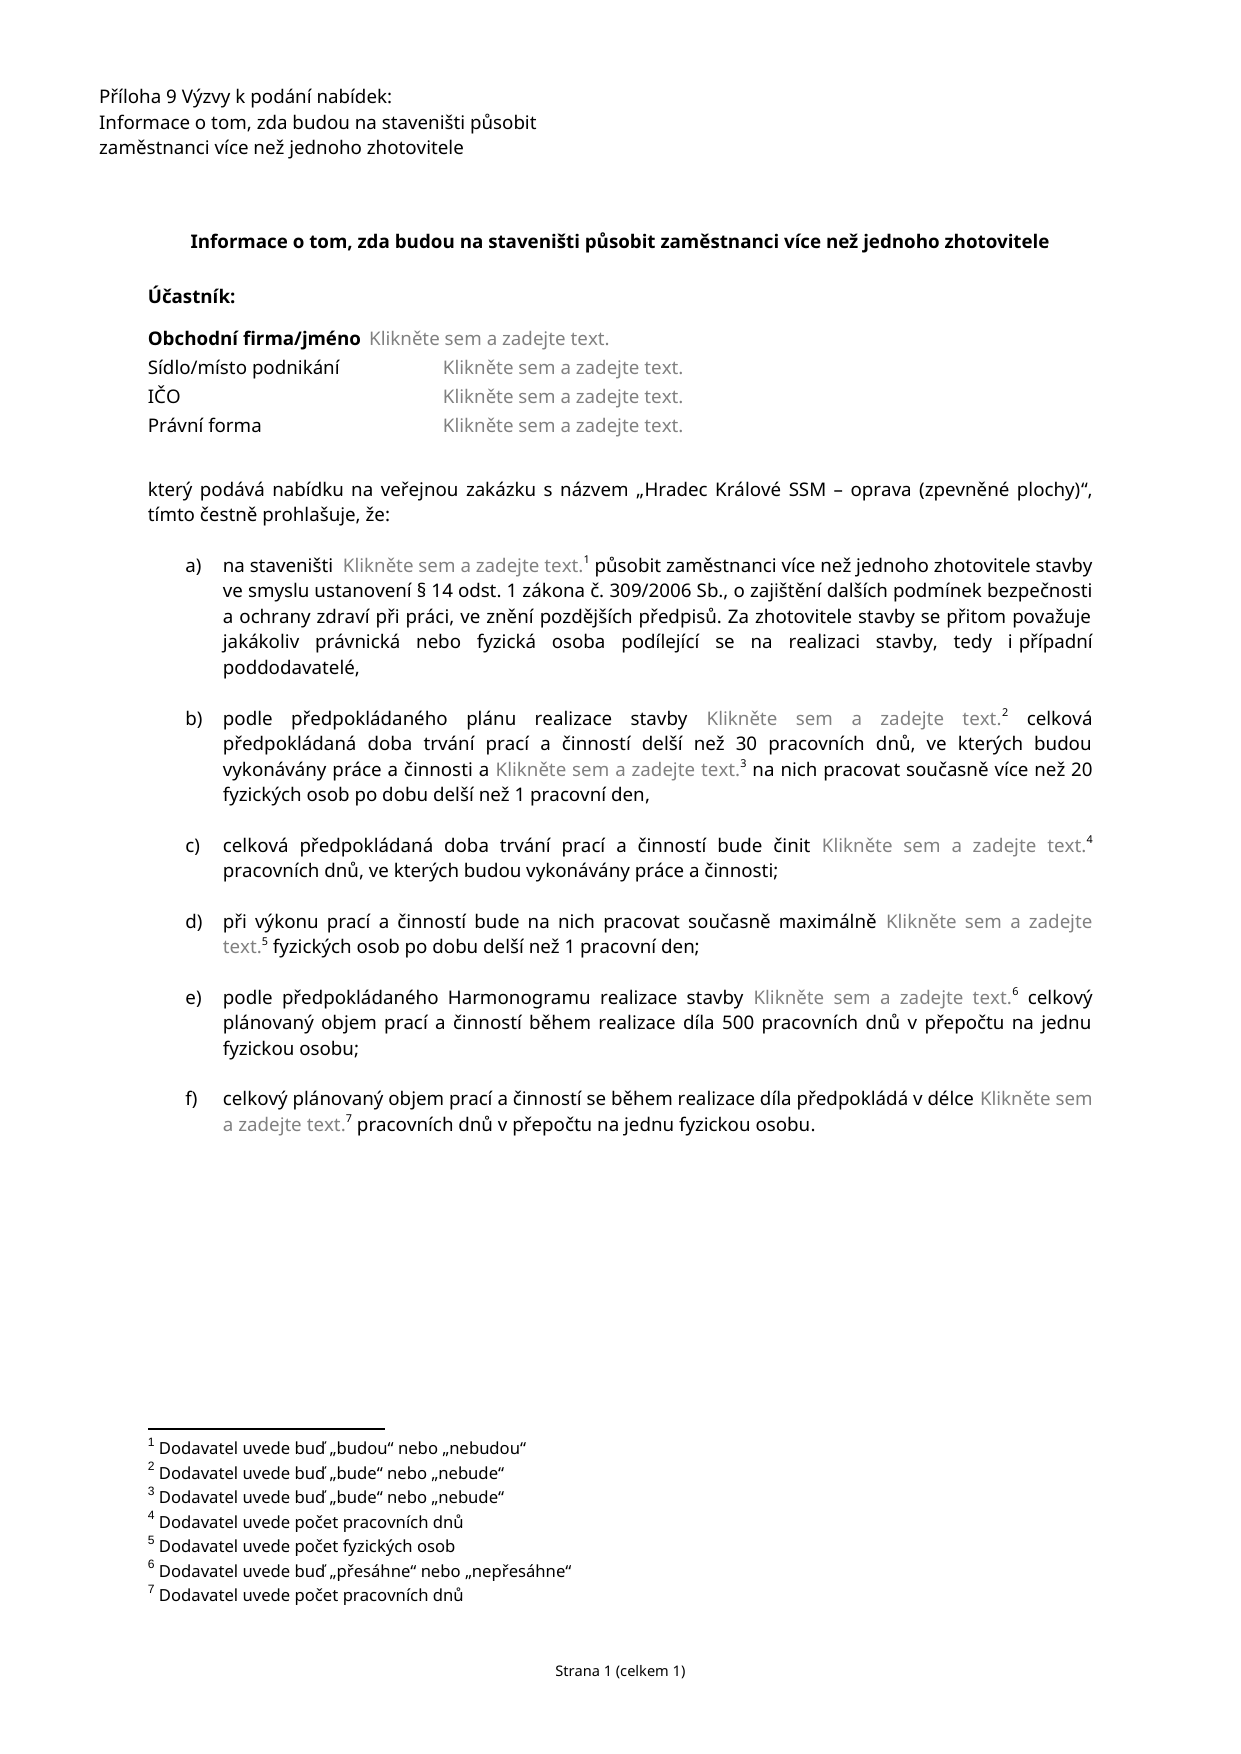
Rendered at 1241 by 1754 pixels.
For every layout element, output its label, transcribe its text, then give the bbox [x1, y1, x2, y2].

list podle předpokládaného plánu realizace stavby celková předpokládaná doba trvání prací a činností delší než 30 pracovních dnů, ve kterých budou vykonávány práce a činnosti a na nich pracovat současně více než 20 fyzických osob po dobu delší než 1 pracovní den, [185, 705, 1093, 807]
title Informace o tom, zda budou na staveništi působit zaměstnanci více než jednoho zhotovitele [148, 228, 1093, 254]
text IČO [148, 380, 1093, 409]
list podle předpokládaného Harmonogramu realizace stavby celkový plánovaný objem prací a činností během realizace díla 500 pracovních dnů v přepočtu na jednu fyzickou osobu; [185, 984, 1093, 1061]
text Obchodní firma/jméno [148, 322, 1093, 351]
text Účastník: [148, 279, 1093, 310]
list celkový plánovaný objem prací a činností se během realizace díla předpokládá v délce pracovních dnů v přepočtu na jednu fyzickou osobu. [185, 1086, 1093, 1137]
text Sídlo/místo podnikání [148, 351, 1093, 380]
list celková předpokládaná doba trvání prací a činností bude činit pracovních dnů, ve kterých budou vykonávány práce a činnosti; [185, 832, 1093, 883]
list na staveništi působit zaměstnanci více než jednoho zhotovitele stavby ve smyslu ustanovení § 14 odst. 1 zákona č. 309/2006 Sb., o zajištění dalších podmínek bezpečnosti a ochrany zdraví při práci, ve znění pozdějších předpisů. Za zhotovitele stavby se přitom považuje jakákoliv právnická nebo fyzická osoba podílející se na realizaci stavby, tedy i případní poddodavatelé, [185, 552, 1093, 680]
text který podává nabídku na veřejnou zakázku s názvem „Hradec Králové SSM – oprava (zpevněné plochy)“, tímto čestně prohlašuje, že: [148, 476, 1093, 527]
text Právní forma [148, 409, 1093, 438]
list při výkonu prací a činností bude na nich pracovat současně maximálně fyzických osob po dobu delší než 1 pracovní den; [185, 908, 1093, 959]
